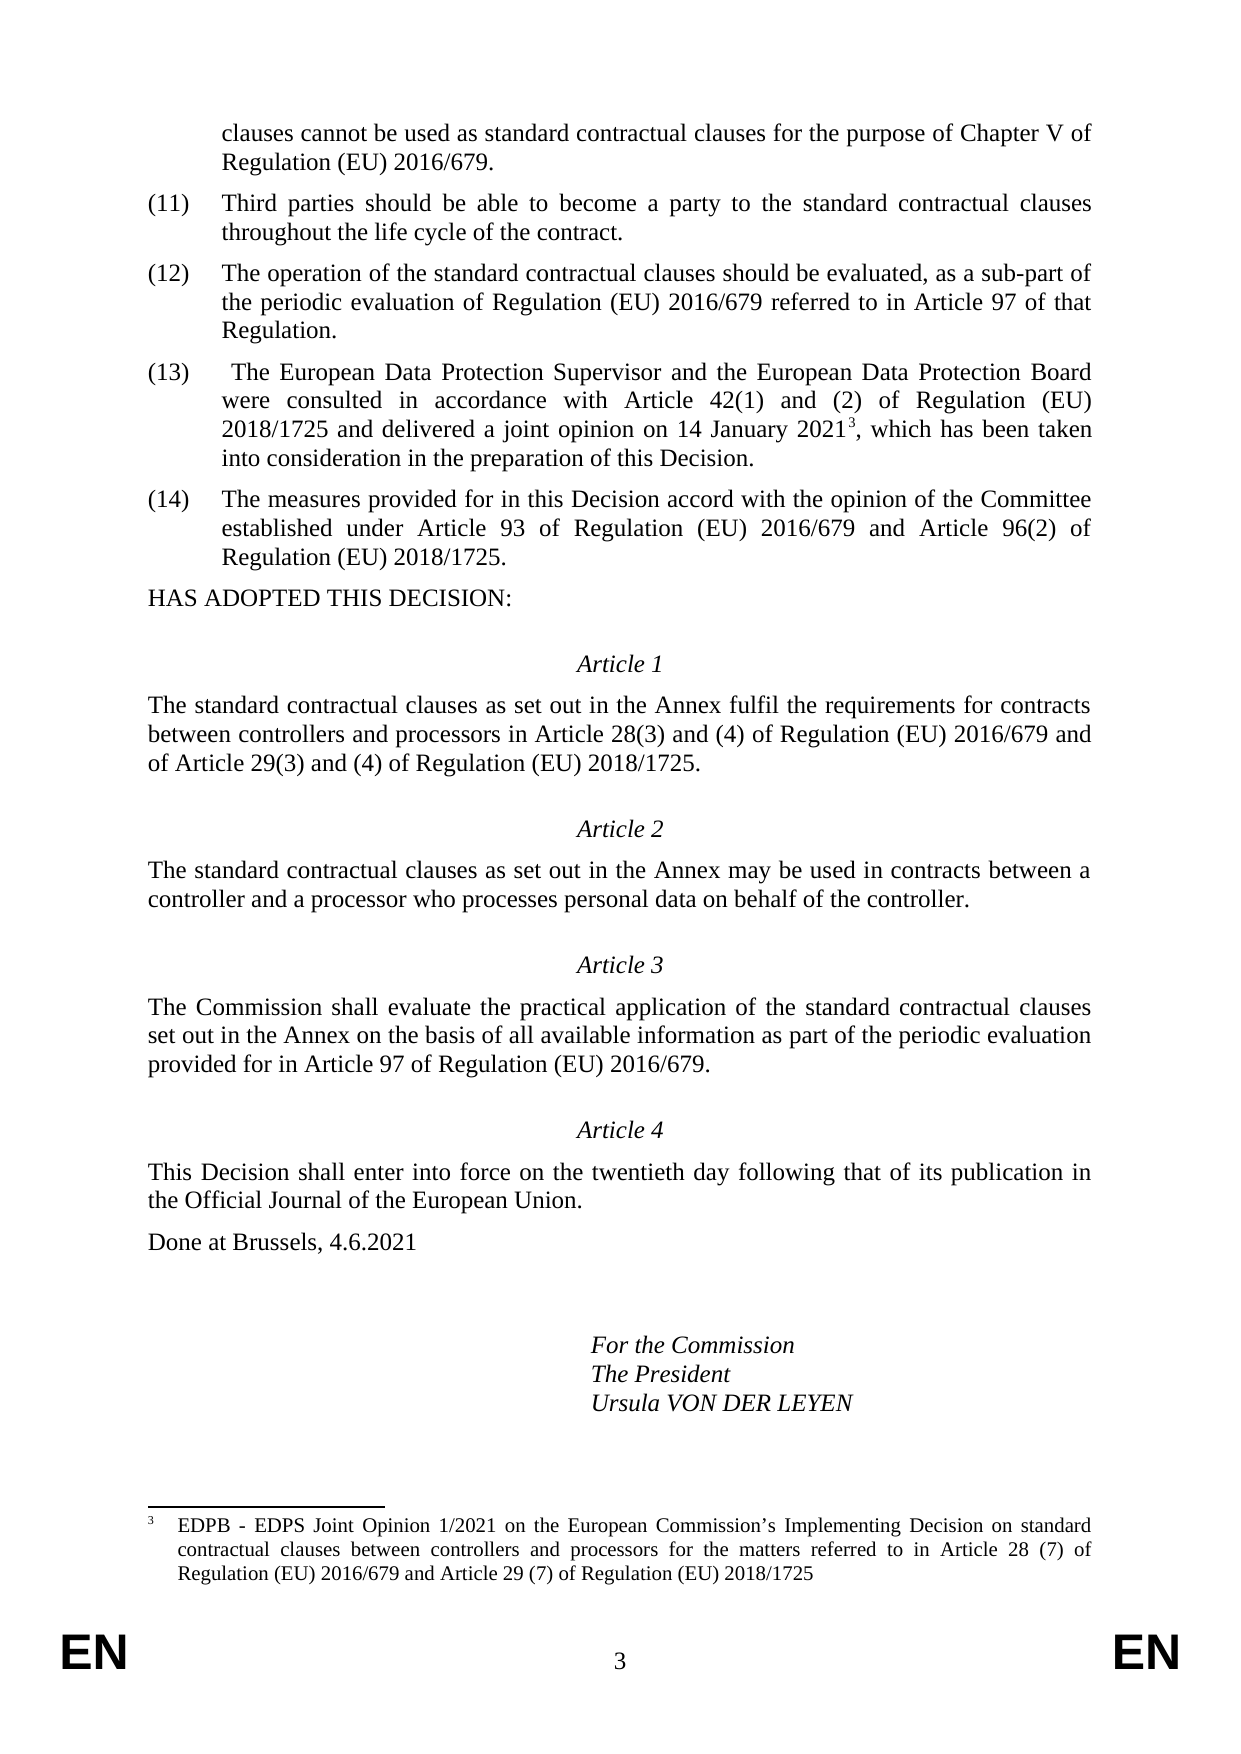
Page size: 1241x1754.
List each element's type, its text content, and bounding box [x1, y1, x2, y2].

text (13) The European Data Protection Supervisor and the European Data Protection Board were consulted in accordance with Article 42(1) and (2) of Regulation (EU) 2018/1725 and delivered a joint opinion on 14 January 2021, which has been taken into consideration in the preparation of this Decision. [148, 357, 1093, 472]
text The Commission shall evaluate the practical application of the standard contractual clauses set out in the Annex on the basis of all available information as part of the periodic evaluation provided for in Article 97 of Regulation (EU) 2016/679. [148, 992, 1093, 1078]
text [148, 118, 1093, 176]
text Article 1 [148, 649, 1093, 678]
text Article 4 [148, 1116, 1093, 1144]
text The standard contractual clauses as set out in the Annex may be used in contracts between a controller and a processor who processes personal data on behalf of the controller. [148, 856, 1093, 913]
text Article 3 [148, 951, 1093, 979]
text (12) The operation of the standard contractual clauses should be evaluated, as a sub-part of the periodic evaluation of Regulation (EU) 2016/679 referred to in Article 97 of that Regulation. [148, 258, 1093, 344]
text Article 2 [148, 814, 1093, 843]
text This Decision shall enter into force on the twentieth day following that of its publication in the Official Journal of the European Union. [148, 1157, 1093, 1214]
text HAS ADOPTED THIS DECISION: [148, 583, 1093, 612]
text The standard contractual clauses as set out in the Annex fulfil the requirements for contracts between controllers and processors in Article 28(3) and (4) of Regulation (EU) 2016/679 and of Article 29(3) and (4) of Regulation (EU) 2018/1725. [148, 691, 1093, 777]
text For the Commission [148, 1331, 1093, 1359]
text Done at Brussels, 4.6.2021 [148, 1227, 1093, 1256]
text The President Ursula VON DER LEYEN [148, 1359, 1093, 1417]
text (11) Third parties should be able to become a party to the standard contractual clauses throughout the life cycle of the contract. [148, 188, 1093, 246]
text (14) The measures provided for in this Decision accord with the opinion of the Committee established under Article 93 of Regulation (EU) 2016/679 and Article 96(2) of Regulation (EU) 2018/1725. [148, 484, 1093, 571]
